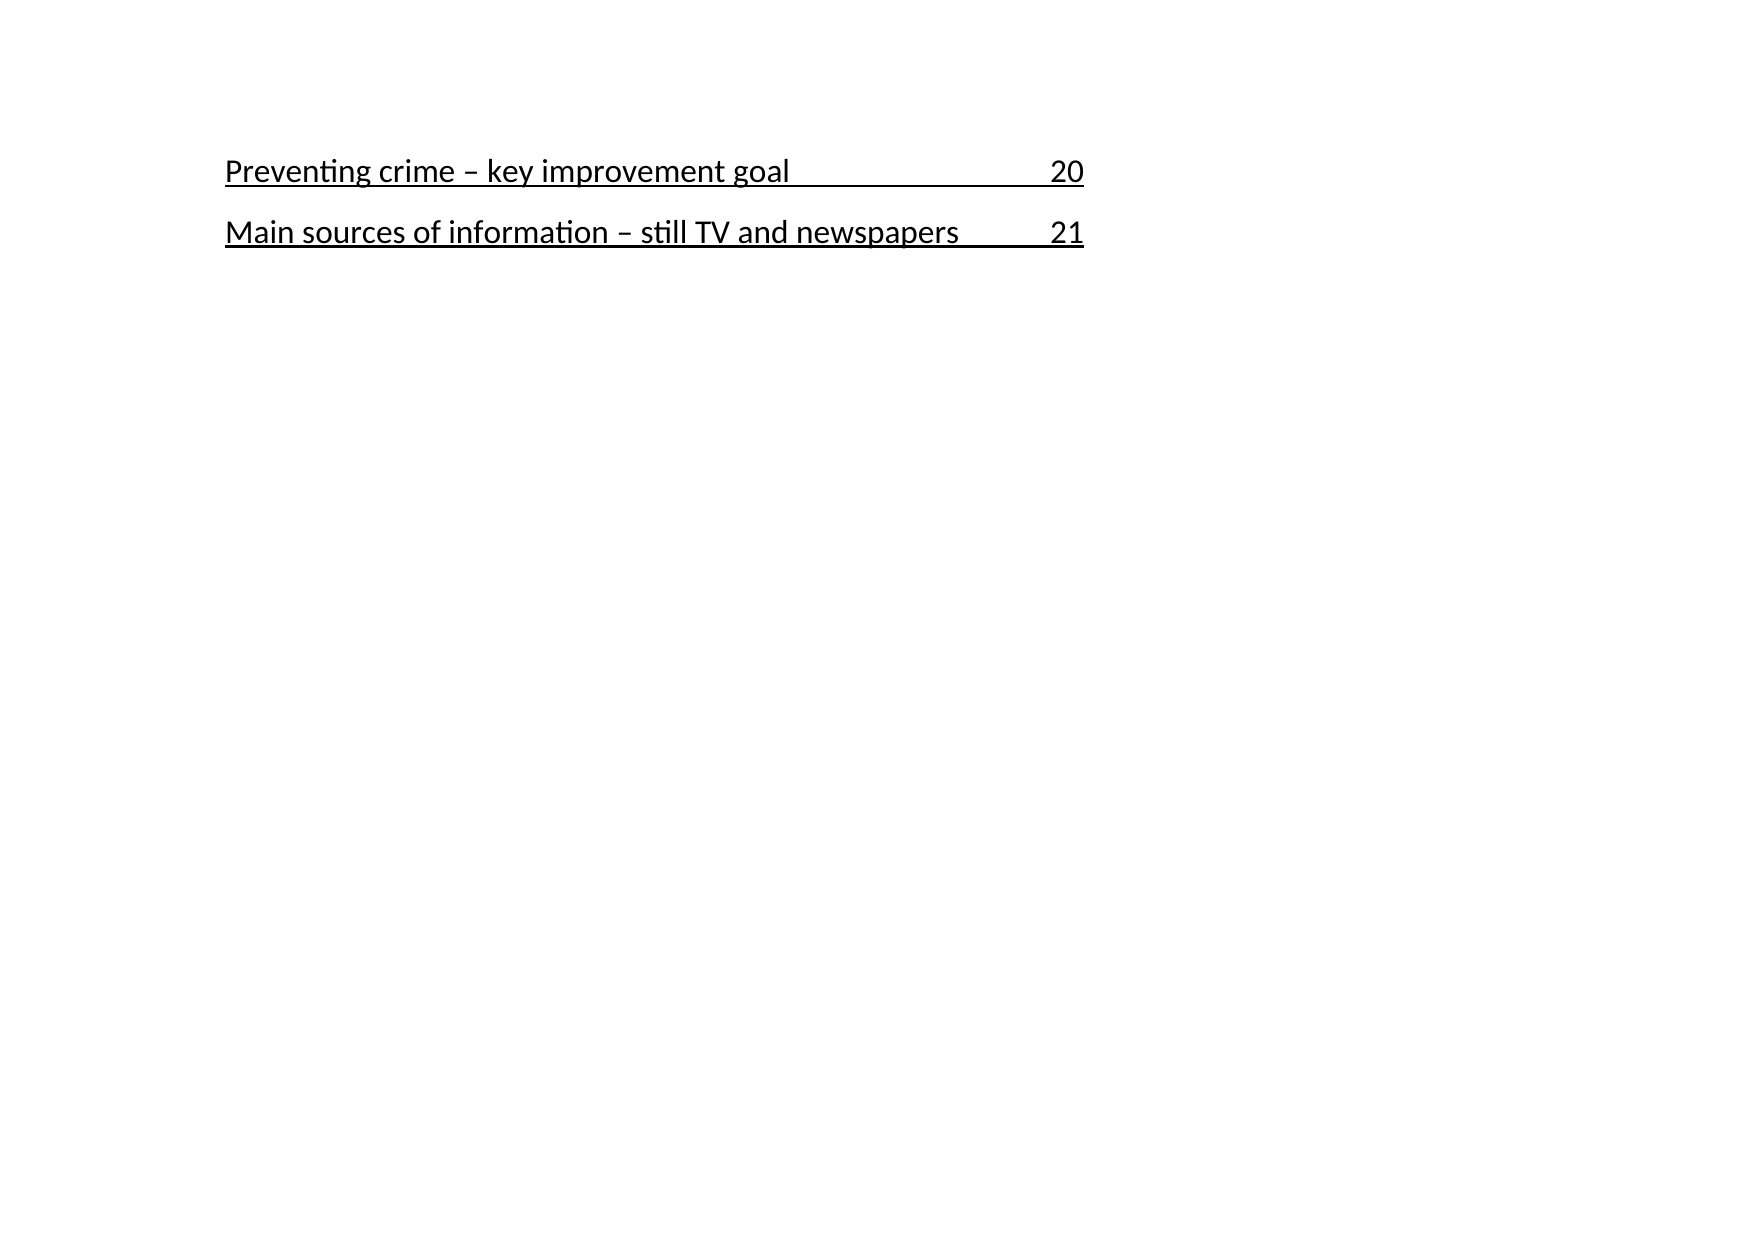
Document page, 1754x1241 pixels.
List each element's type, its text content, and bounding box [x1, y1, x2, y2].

text Preventing crime – key improvement goal 20 [150, 150, 1604, 191]
text Main sources of information – still TV and newspapers 21 [150, 211, 1604, 251]
